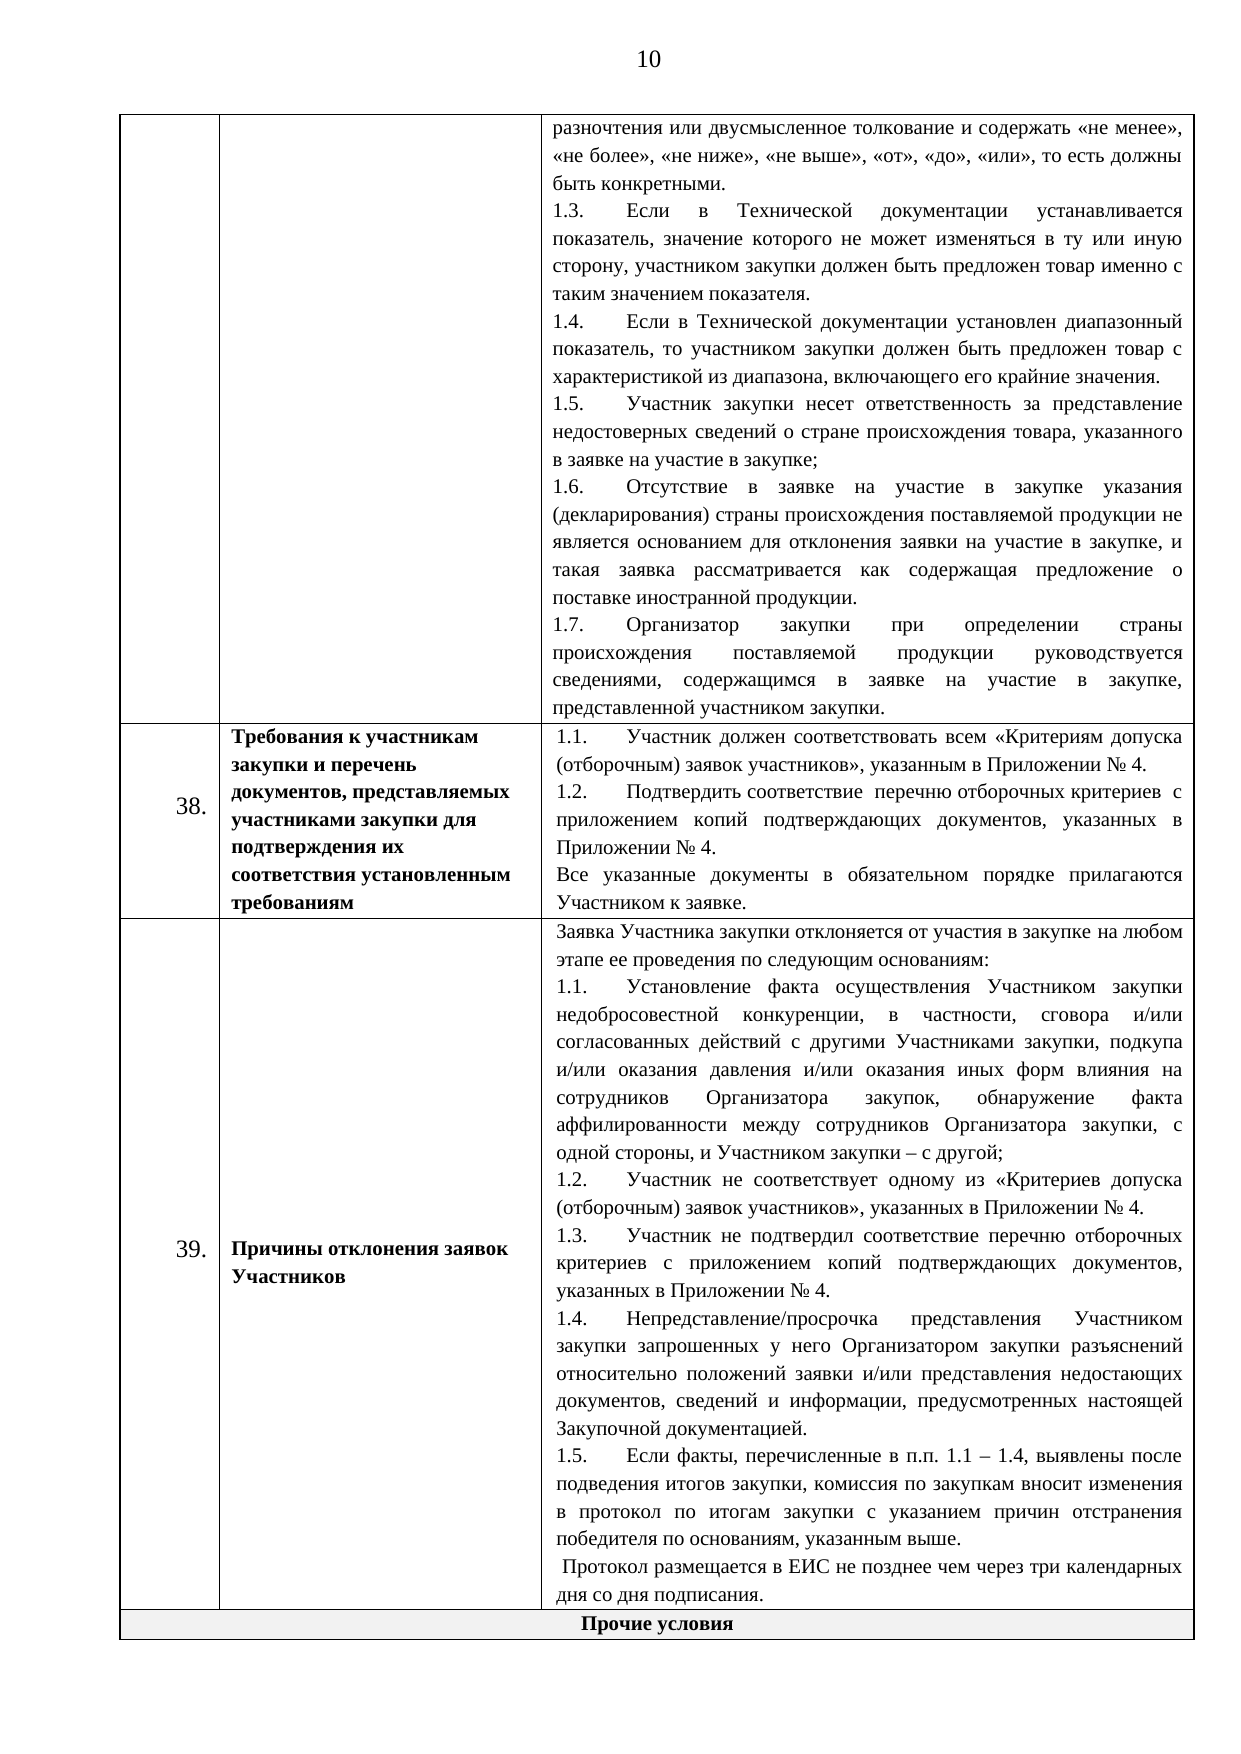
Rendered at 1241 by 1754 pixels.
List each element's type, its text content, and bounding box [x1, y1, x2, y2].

table_cell Заявка Участника закупки отклоняется от участия в закупке на любом этапе ее проведения по следующим основаниям: Установление факта осуществления Участником закупки недобросовестной конкуренции, в частности, сговора и/или согласованных действий с другими Участниками закупки, подкупа и/или оказания давления и/или оказания иных форм влияния на сотрудников Организатора закупок, обнаружение факта аффилированности между сотрудников Организатора закупки, с одной стороны, и Участником закупки – с другой; Участник не соответствует одному из «Критериев допуска (отборочным) заявок участников», указанных в Приложении № 4. Участник не подтвердил соответствие перечню отборочных критериев с приложением копий подтверждающих документов, указанных в Приложении № 4. Непредставление/просрочка представления Участником закупки запрошенных у него Организатором закупки разъяснений относительно положений заявки и/или представления недостающих документов, сведений и информации, предусмотренных настоящей Закупочной документацией. Если факты, перечисленные в п.п. 1.1 – 1.4, выявлены после подведения итогов закупки, комиссия по закупкам вносит изменения в протокол по итогам закупки с указанием причин отстранения победителя по основаниям, указанным выше. Протокол размещается в ЕИС не позднее чем через три календарных дня со дня подписания. [542, 919, 1193, 1609]
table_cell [220, 115, 541, 723]
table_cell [542, 115, 1193, 723]
table_cell Причины отклонения заявок Участников [220, 919, 541, 1609]
table_cell [121, 724, 219, 918]
table_cell [121, 115, 219, 723]
table_cell Требования к участникам закупки и перечень документов, представляемых участниками закупки для подтверждения их соответствия установленным требованиям [220, 724, 541, 918]
table_cell Участник должен соответствовать всем «Критериям допуска (отборочным) заявок участников», указанным в Приложении № 4. Подтвердить соответствие перечню отборочных критериев с приложением копий подтверждающих документов, указанных в Приложении № 4. Все указанные документы в обязательном порядке прилагаются Участником к заявке. [542, 724, 1193, 918]
table_cell Прочие условия [121, 1610, 1193, 1639]
table_cell [121, 919, 219, 1609]
